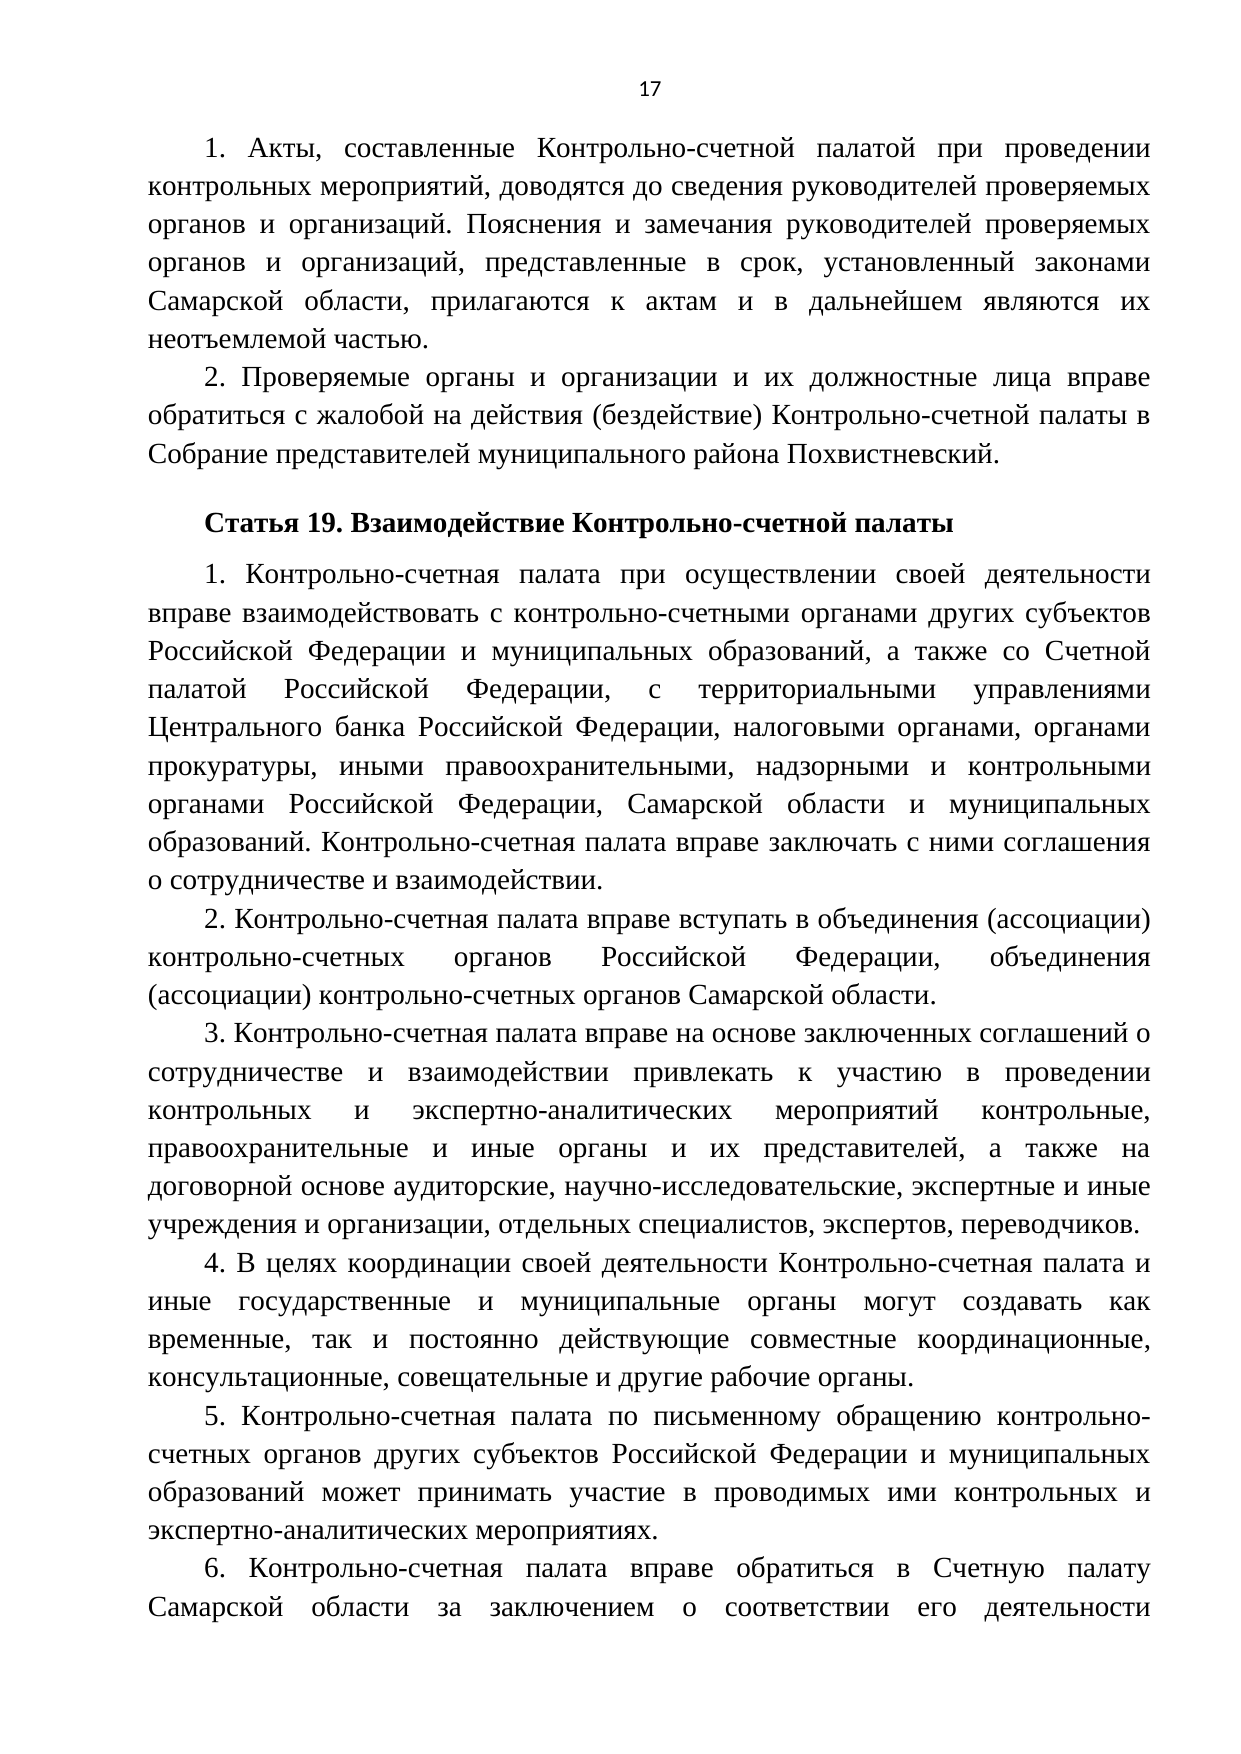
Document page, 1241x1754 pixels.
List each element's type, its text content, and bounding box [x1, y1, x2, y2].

text 3. Контрольно-счетная палата вправе на основе заключенных соглашений о сотрудничестве и взаимодействии привлекать к участию в проведении контрольных и экспертно-аналитических мероприятий контрольные, правоохранительные и иные органы и их представителей, а также на договорной основе аудиторские, научно-исследовательские, экспертные и иные учреждения и организации, отдельных специалистов, экспертов, переводчиков. [148, 1015, 1152, 1240]
text 1. Контрольно-счетная палата при осуществлении своей деятельности вправе взаимодействовать с контрольно-счетными органами других субъектов Российской Федерации и муниципальных образований, а также со Счетной палатой Российской Федерации, с территориальными управлениями Центрального банка Российской Федерации, налоговыми органами, органами прокуратуры, иными правоохранительными, надзорными и контрольными органами Российской Федерации, Самарской области и муниципальных образований. Контрольно-счетная палата вправе заключать с ними соглашения о сотрудничестве и взаимодействии. [148, 557, 1152, 896]
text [148, 1551, 1152, 1622]
text 2. Проверяемые органы и организации и их должностные лица вправе обратиться с жалобой на действия (бездействие) Контрольно-счетной палаты в Собрание представителей муниципального района Похвистневский. [148, 359, 1152, 469]
text Статья 19. Взаимодействие Контрольно-счетной палаты [148, 506, 1152, 539]
text 2. Контрольно-счетная палата вправе вступать в объединения (ассоциации) контрольно-счетных органов Российской Федерации, объединения (ассоциации) контрольно-счетных органов Самарской области. [148, 901, 1152, 1011]
text 4. В целях координации своей деятельности Контрольно-счетная палата и иные государственные и муниципальные органы могут создавать как временные, так и постоянно действующие совместные координационные, консультационные, совещательные и другие рабочие органы. [148, 1245, 1152, 1393]
text 1. Акты, составленные Контрольно-счетной палатой при проведении контрольных мероприятий, доводятся до сведения руководителей проверяемых органов и организаций. Пояснения и замечания руководителей проверяемых органов и организаций, представленные в срок, установленный законами Самарской области, прилагаются к актам и в дальнейшем являются их неотъемлемой частью. [148, 130, 1152, 354]
text 5. Контрольно-счетная палата по письменному обращению контрольно-счетных органов других субъектов Российской Федерации и муниципальных образований может принимать участие в проводимых ими контрольных и экспертно-аналитических мероприятиях. [148, 1398, 1152, 1546]
